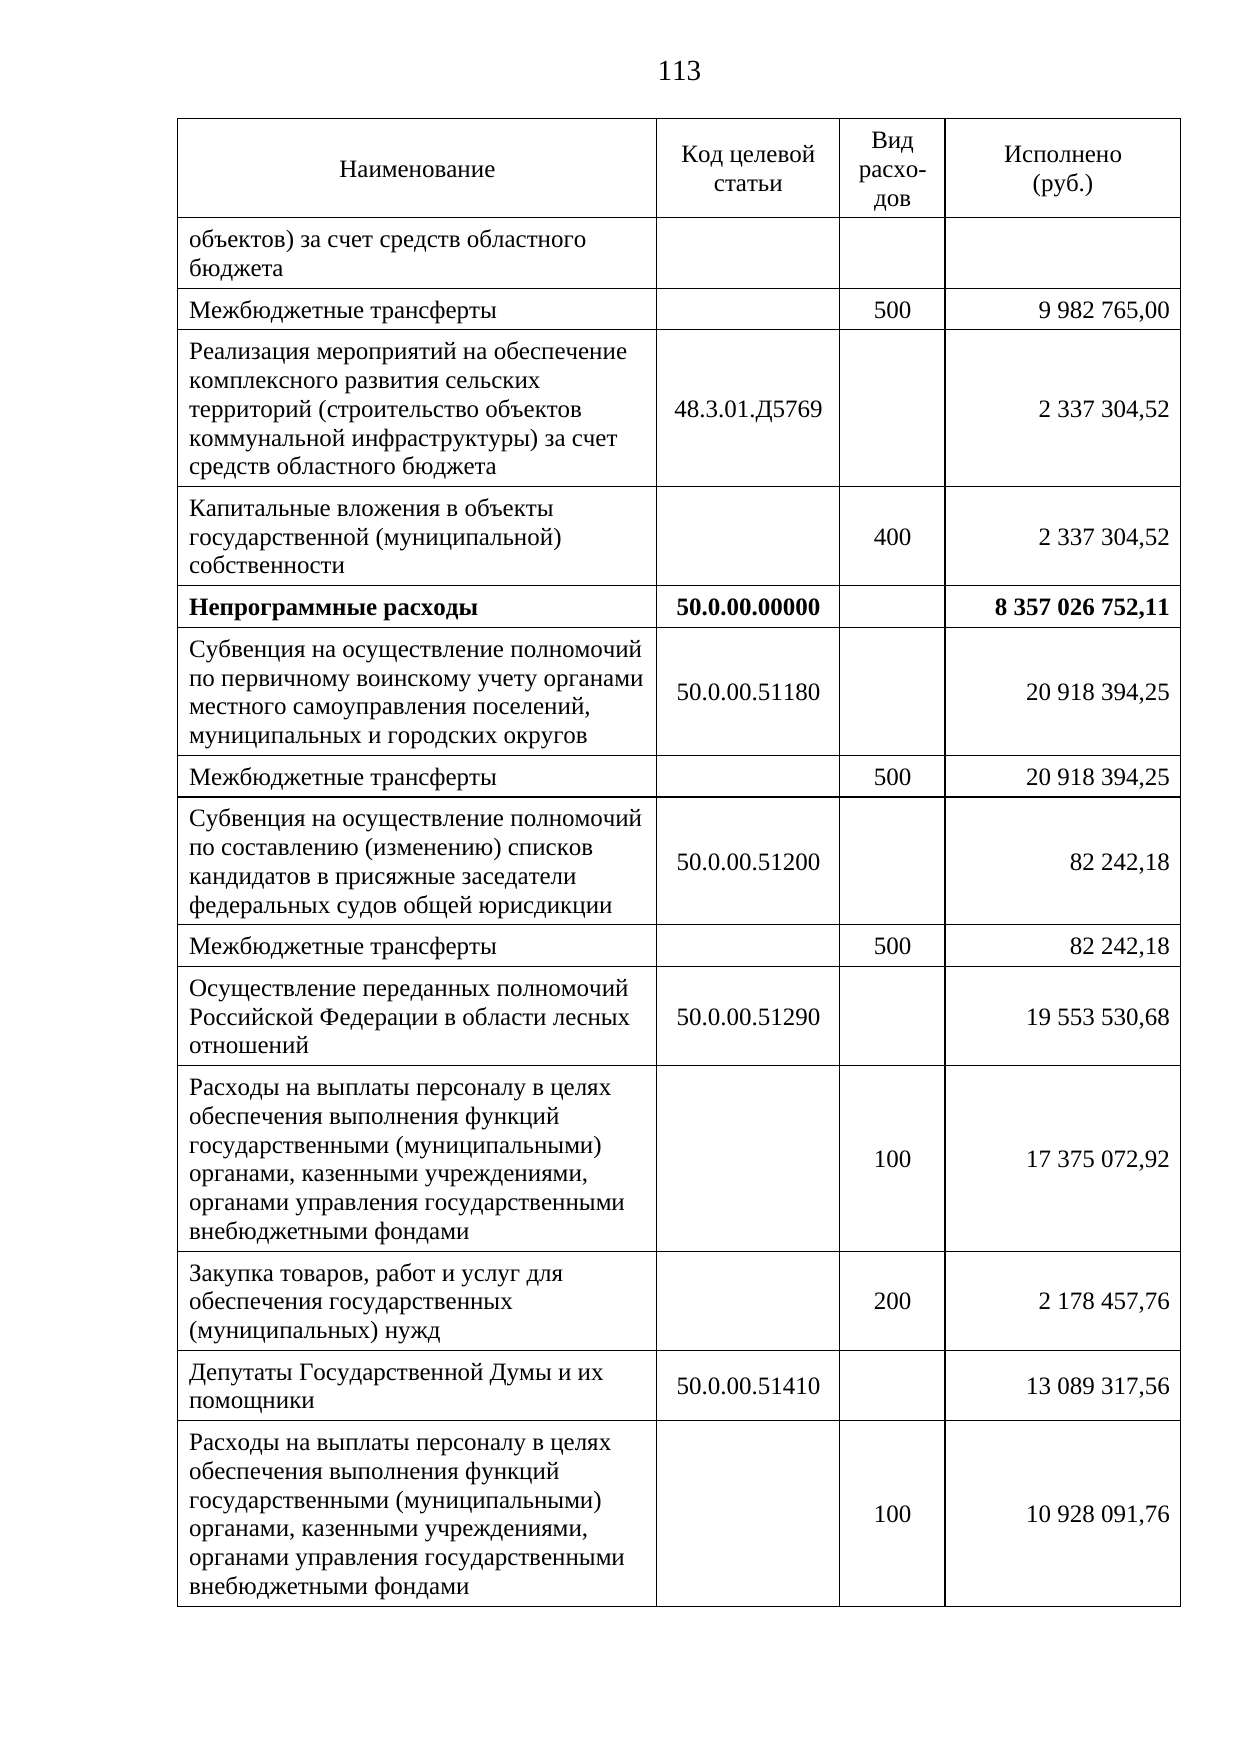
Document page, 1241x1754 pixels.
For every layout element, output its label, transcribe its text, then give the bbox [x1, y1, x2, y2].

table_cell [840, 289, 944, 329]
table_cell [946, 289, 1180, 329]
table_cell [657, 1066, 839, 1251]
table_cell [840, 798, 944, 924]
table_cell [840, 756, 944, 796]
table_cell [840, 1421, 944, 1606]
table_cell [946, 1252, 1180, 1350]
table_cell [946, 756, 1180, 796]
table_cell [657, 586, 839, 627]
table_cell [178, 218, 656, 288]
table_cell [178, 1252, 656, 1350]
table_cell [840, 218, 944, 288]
table_header Вид расхо-дов [840, 119, 944, 217]
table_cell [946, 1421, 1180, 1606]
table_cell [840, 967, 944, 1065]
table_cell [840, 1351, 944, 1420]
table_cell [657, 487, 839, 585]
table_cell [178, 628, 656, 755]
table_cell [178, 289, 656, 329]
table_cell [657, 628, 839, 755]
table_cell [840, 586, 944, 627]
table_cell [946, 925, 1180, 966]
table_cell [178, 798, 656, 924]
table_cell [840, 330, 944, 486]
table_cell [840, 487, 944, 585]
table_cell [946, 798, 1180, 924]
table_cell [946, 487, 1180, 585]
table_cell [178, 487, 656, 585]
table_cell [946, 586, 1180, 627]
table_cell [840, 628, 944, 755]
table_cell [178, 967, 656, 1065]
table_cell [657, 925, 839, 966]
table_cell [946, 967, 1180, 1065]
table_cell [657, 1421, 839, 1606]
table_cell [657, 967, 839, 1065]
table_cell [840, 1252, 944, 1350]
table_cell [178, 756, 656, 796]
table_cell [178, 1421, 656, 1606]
table_header Исполнено (руб.) [946, 119, 1180, 217]
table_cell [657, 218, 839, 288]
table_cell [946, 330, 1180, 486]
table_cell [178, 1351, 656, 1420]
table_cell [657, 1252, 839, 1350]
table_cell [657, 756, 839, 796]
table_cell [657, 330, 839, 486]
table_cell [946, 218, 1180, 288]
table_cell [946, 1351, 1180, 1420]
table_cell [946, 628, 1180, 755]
table_header Код целевой статьи [657, 119, 839, 217]
table_header Наименование [178, 119, 656, 217]
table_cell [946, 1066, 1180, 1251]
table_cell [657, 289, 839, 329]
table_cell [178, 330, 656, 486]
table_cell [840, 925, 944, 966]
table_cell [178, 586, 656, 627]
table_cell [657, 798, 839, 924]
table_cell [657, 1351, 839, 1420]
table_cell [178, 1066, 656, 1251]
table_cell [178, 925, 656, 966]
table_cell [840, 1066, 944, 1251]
